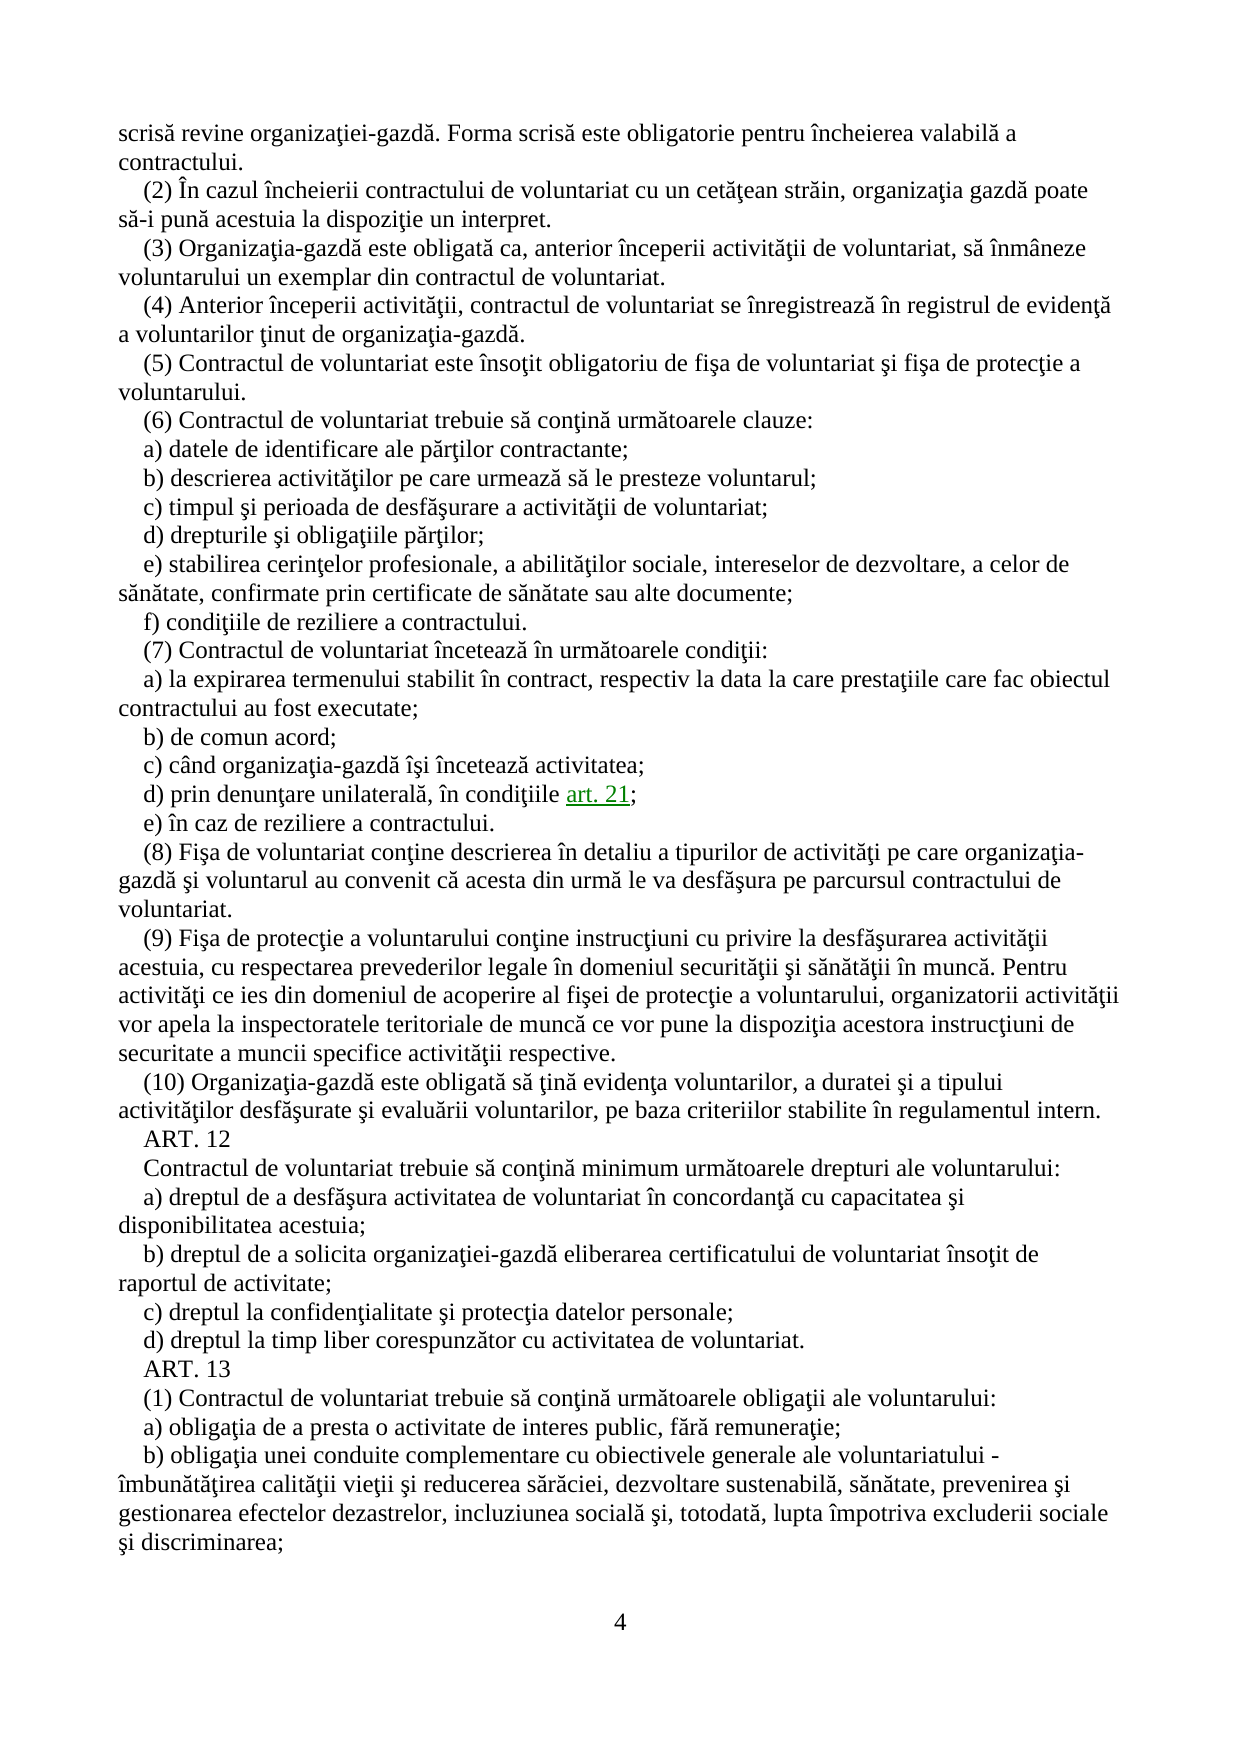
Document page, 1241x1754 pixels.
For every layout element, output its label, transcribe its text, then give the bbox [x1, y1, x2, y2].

text ART. 12 [118, 1124, 1122, 1153]
text a) la expirarea termenului stabilit în contract, respectiv la data la care prestaţiile care fac obiectul contractului au fost executate; [118, 664, 1122, 722]
text c) timpul şi perioada de desfăşurare a activităţii de voluntariat; [118, 492, 1122, 521]
text (7) Contractul de voluntariat încetează în următoarele condiţii: [118, 636, 1122, 664]
text (5) Contractul de voluntariat este însoţit obligatoriu de fişa de voluntariat şi fişa de protecţie a voluntarului. [118, 348, 1122, 406]
text f) condiţiile de reziliere a contractului. [118, 607, 1122, 636]
text Contractul de voluntariat trebuie să conţină minimum următoarele drepturi ale voluntarului: [118, 1153, 1122, 1182]
text e) stabilirea cerinţelor profesionale, a abilităţilor sociale, intereselor de dezvoltare, a celor de sănătate, confirmate prin certificate de sănătate sau alte documente; [118, 549, 1122, 607]
text c) dreptul la confidenţialitate şi protecţia datelor personale; [118, 1297, 1122, 1326]
text a) dreptul de a desfăşura activitatea de voluntariat în concordanţă cu capacitatea şi disponibilitatea acestuia; [118, 1182, 1122, 1239]
text (9) Fişa de protecţie a voluntarului conţine instrucţiuni cu privire la desfăşurarea activităţii acestuia, cu respectarea prevederilor legale în domeniul securităţii şi sănătăţii în muncă. Pentru activităţi ce ies din domeniul de acoperire al fişei de protecţie a voluntarului, organizatorii activităţii vor apela la inspectoratele teritoriale de muncă ce vor pune la dispoziţia acestora instrucţiuni de securitate a muncii specifice activităţii respective. [118, 923, 1122, 1067]
text a) datele de identificare ale părţilor contractante; [118, 434, 1122, 463]
text b) obligaţia unei conduite complementare cu obiectivele generale ale voluntariatului - îmbunătăţirea calităţii vieţii şi reducerea sărăciei, dezvoltare sustenabilă, sănătate, prevenirea şi gestionarea efectelor dezastrelor, incluziunea socială şi, totodată, lupta împotriva excluderii sociale şi discriminarea; [118, 1441, 1122, 1556]
text (3) Organizaţia-gazdă este obligată ca, anterior începerii activităţii de voluntariat, să înmâneze voluntarului un exemplar din contractul de voluntariat. [118, 233, 1122, 291]
text (8) Fişa de voluntariat conţine descrierea în detaliu a tipurilor de activităţi pe care organizaţia-gazdă şi voluntarul au convenit că acesta din urmă le va desfăşura pe parcursul contractului de voluntariat. [118, 837, 1122, 923]
text d) prin denunţare unilaterală, în condiţiile art. 21; [118, 779, 1122, 808]
text (10) Organizaţia-gazdă este obligată să ţină evidenţa voluntarilor, a duratei şi a tipului activităţilor desfăşurate şi evaluării voluntarilor, pe baza criteriilor stabilite în regulamentul intern. [118, 1067, 1122, 1124]
text b) dreptul de a solicita organizaţiei-gazdă eliberarea certificatului de voluntariat însoţit de raportul de activitate; [118, 1239, 1122, 1297]
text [118, 118, 1122, 176]
text (6) Contractul de voluntariat trebuie să conţină următoarele clauze: [118, 406, 1122, 434]
text (4) Anterior începerii activităţii, contractul de voluntariat se înregistrează în registrul de evidenţă a voluntarilor ţinut de organizaţia-gazdă. [118, 291, 1122, 348]
text b) de comun acord; [118, 722, 1122, 751]
text ART. 13 [118, 1354, 1122, 1383]
text d) dreptul la timp liber corespunzător cu activitatea de voluntariat. [118, 1326, 1122, 1354]
text a) obligaţia de a presta o activitate de interes public, fără remuneraţie; [118, 1412, 1122, 1441]
text b) descrierea activităţilor pe care urmează să le presteze voluntarul; [118, 463, 1122, 492]
text d) drepturile şi obligaţiile părţilor; [118, 521, 1122, 549]
text (1) Contractul de voluntariat trebuie să conţină următoarele obligaţii ale voluntarului: [118, 1383, 1122, 1412]
text (2) În cazul încheierii contractului de voluntariat cu un cetăţean străin, organizaţia gazdă poate să-i pună acestuia la dispoziţie un interpret. [118, 176, 1122, 233]
text e) în caz de reziliere a contractului. [118, 808, 1122, 837]
text c) când organizaţia-gazdă îşi încetează activitatea; [118, 751, 1122, 779]
